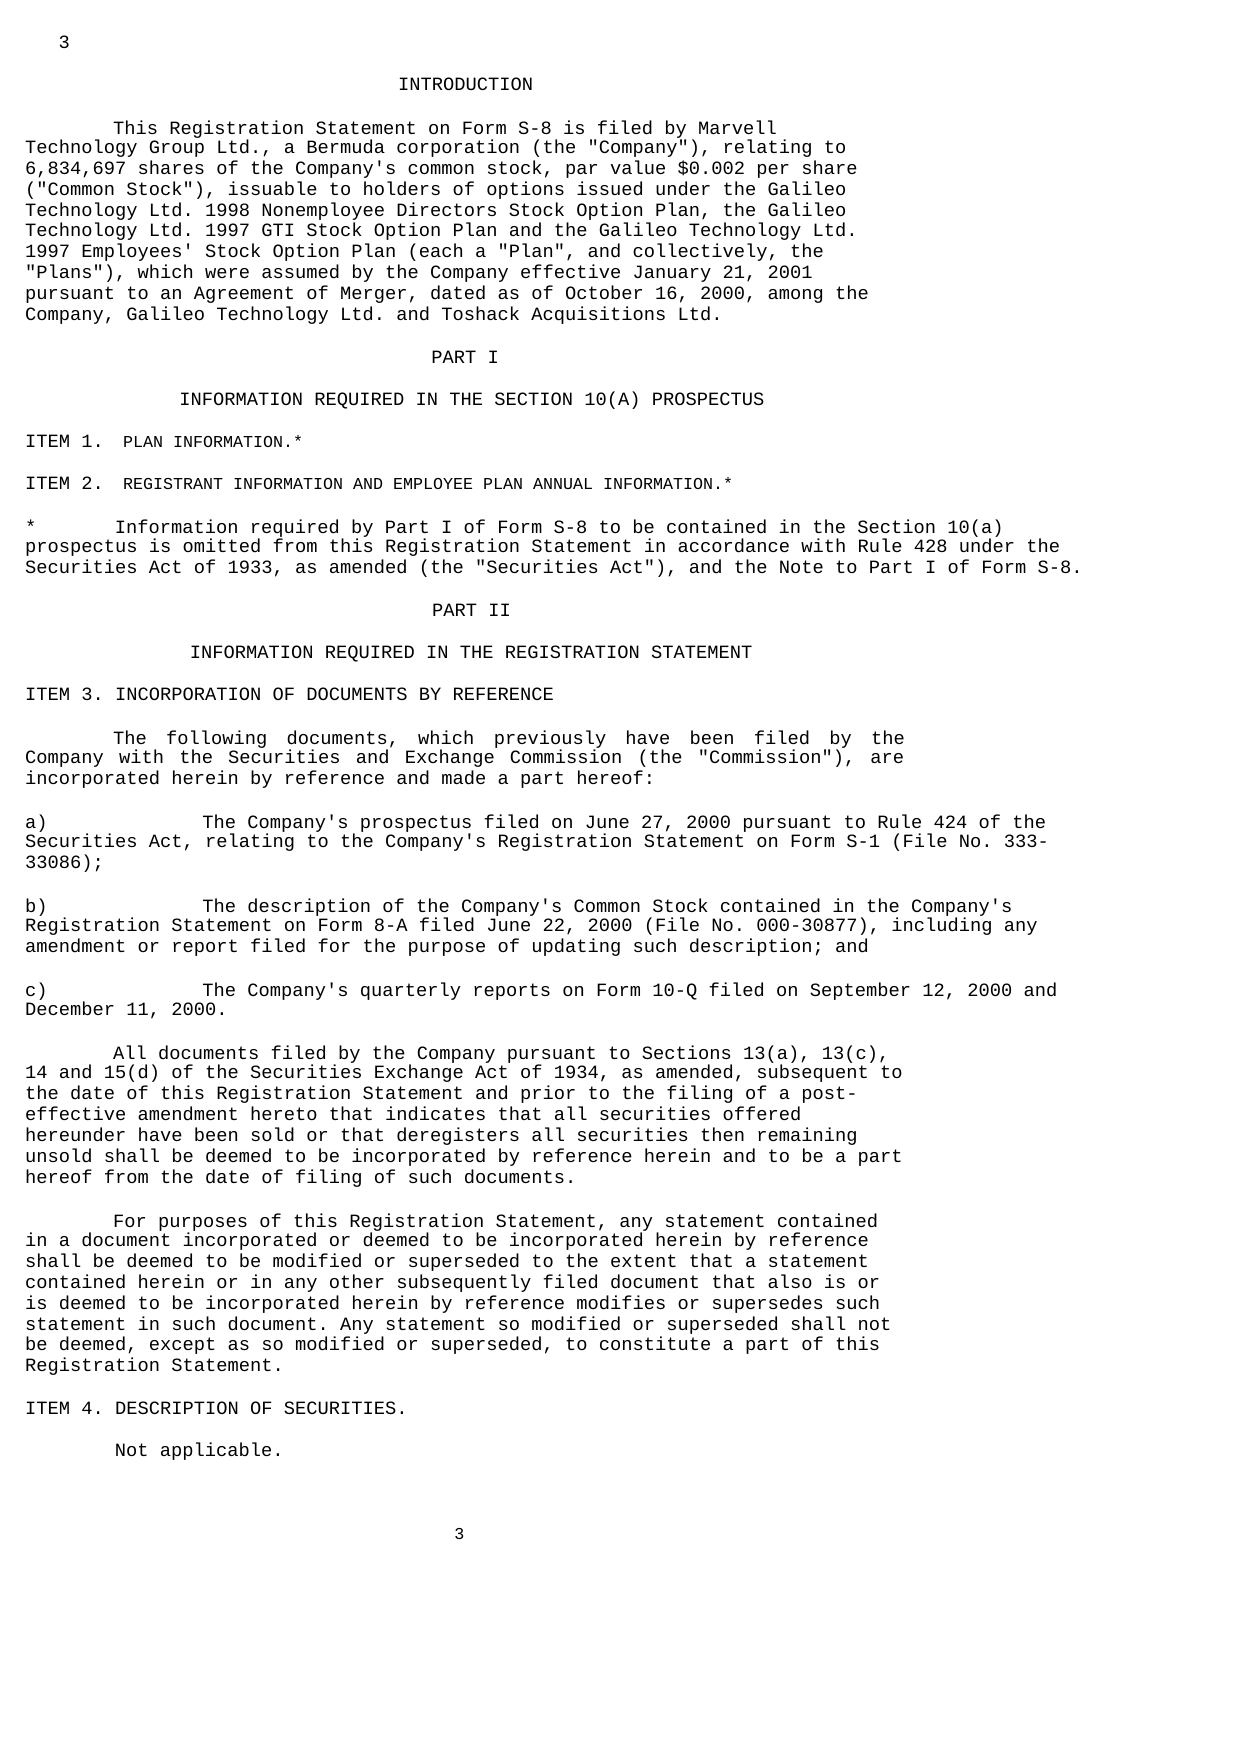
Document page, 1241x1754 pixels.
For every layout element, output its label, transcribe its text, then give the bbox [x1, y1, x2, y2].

list The Company's quarterly reports on Form 10-Q filed on September 12, 2000 and December 11, 2000. [25, 980, 1090, 1021]
text ITEM 2. REGISTRANT INFORMATION AND EMPLOYEE PLAN ANNUAL INFORMATION.* [25, 474, 1090, 495]
text All documents filed by the Company pursuant to Sections 13(a), 13(c), 14 and 15(d) of the Securities Exchange Act of 1934, as amended, subsequent to the date of this Registration Statement and prior to the filing of a post-effective amendment hereto that indicates that all securities offered hereunder have been sold or that deregisters all securities then remaining unsold shall be deemed to be incorporated by reference herein and to be a part hereof from the date of filing of such documents. [25, 1043, 905, 1189]
text The following documents, which previously have been filed by the Company with the Securities and Exchange Commission (the "Commission"), are incorporated herein by reference and made a part hereof: [25, 727, 905, 790]
text ITEM 4. DESCRIPTION OF SECURITIES. [25, 1399, 1090, 1420]
text INFORMATION REQUIRED IN THE SECTION 10(A) PROSPECTUS [179, 390, 1090, 411]
text For purposes of this Registration Statement, any statement contained in a document incorporated or deemed to be incorporated herein by reference shall be deemed to be modified or superseded to the extent that a statement contained herein or in any other subsequently filed document that also is or is deemed to be incorporated herein by reference modifies or supersedes such statement in such document. Any statement so modified or superseded shall not be deemed, except as so modified or superseded, to constitute a part of this Registration Statement. [25, 1211, 894, 1377]
text 3 [58, 32, 1090, 54]
text Not applicable. [114, 1441, 1090, 1462]
list The description of the Company's Common Stock contained in the Company's Registration Statement on Form 8-A filed June 22, 2000 (File No. 000-30877), including any amendment or report filed for the purpose of updating such description; and [25, 896, 1090, 958]
text This Registration Statement on Form S-8 is filed by Marvell Technology Group Ltd., a Bermuda corporation (the "Company"), relating to 6,834,697 shares of the Company's common stock, par value $0.002 per share ("Common Stock"), issuable to holders of options issued under the Galileo Technology Ltd. 1998 Nonemployee Directors Stock Option Plan, the Galileo Technology Ltd. 1997 GTI Stock Option Plan and the Galileo Technology Ltd. 1997 Employees' Stock Option Plan (each a "Plan", and collectively, the "Plans"), which were assumed by the Company effective January 21, 2001 pursuant to an Agreement of Merger, dated as of October 16, 2000, among the Company, Galileo Technology Ltd. and Toshack Acquisitions Ltd. [25, 117, 894, 326]
text ITEM 3. INCORPORATION OF DOCUMENTS BY REFERENCE [25, 685, 1090, 706]
text 3 [454, 1526, 1090, 1545]
text PART II [25, 600, 917, 622]
list Information required by Part I of Form S-8 to be contained in the Section 10(a) prospectus is omitted from this Registration Statement in accordance with Rule 428 under the Securities Act of 1933, as amended (the "Securities Act"), and the Note to Part I of Form S-8. [25, 517, 1090, 579]
list The Company's prospectus filed on June 27, 2000 pursuant to Rule 424 of the Securities Act, relating to the Company's Registration Statement on Form S-1 (File No. 333-33086); [25, 812, 1090, 874]
text PART I [25, 347, 905, 369]
text INTRODUCTION [398, 75, 1090, 96]
text INFORMATION REQUIRED IN THE REGISTRATION STATEMENT [189, 642, 1090, 664]
text ITEM 1. PLAN INFORMATION.* [25, 432, 1090, 453]
